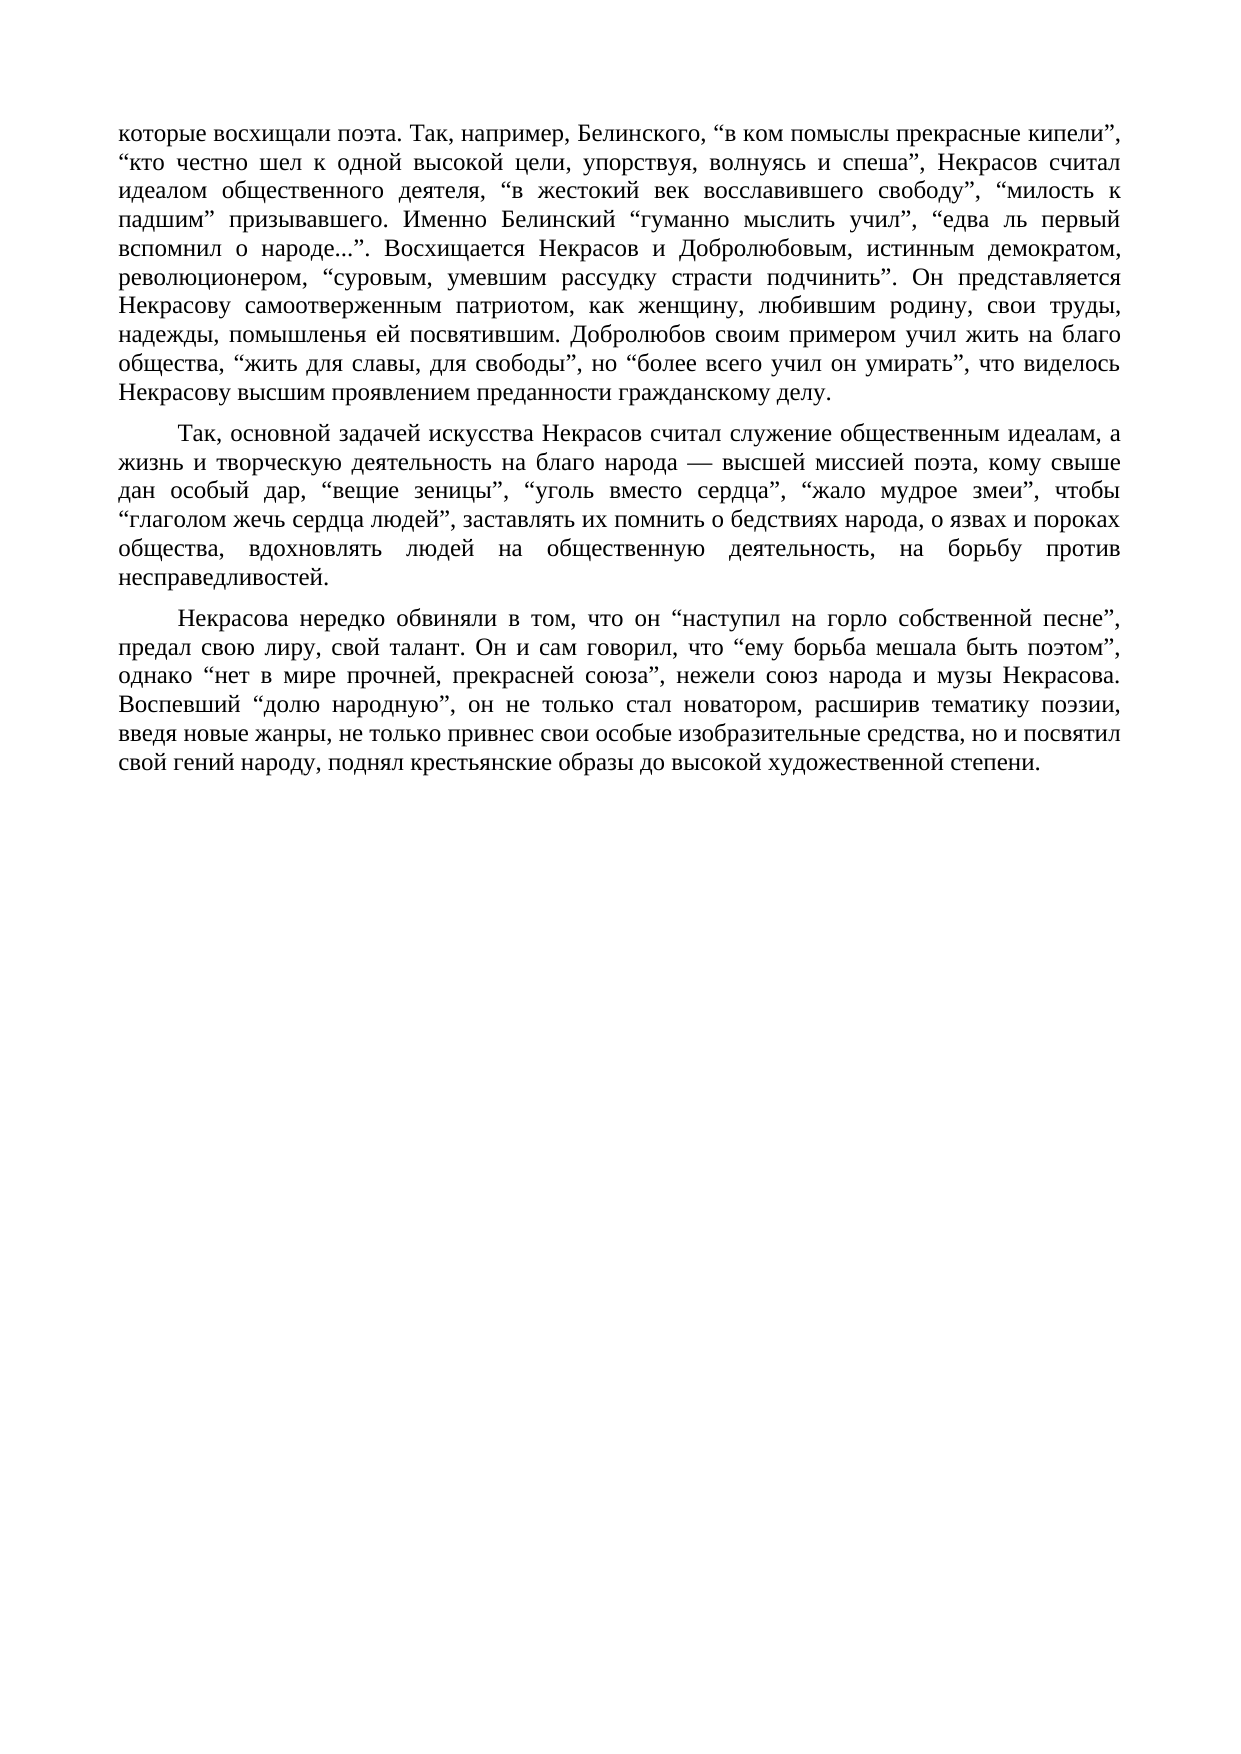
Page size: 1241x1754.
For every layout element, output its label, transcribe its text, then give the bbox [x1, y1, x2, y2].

text Так, основной задачей искусства Некрасов считал служение общественным идеалам, а жизнь и творческую деятельность на благо народа — высшей миссией поэта, кому свыше дан особый дар, “вещие зеницы”, “уголь вместо сердца”, “жало мудрое змеи”, чтобы “глаголом жечь сердца людей”, заставлять их помнить о бедствиях народа, о язвах и пороках общества, вдохновлять людей на общественную деятельность, на борьбу против несправедливостей. [118, 418, 1122, 591]
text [118, 118, 1122, 406]
text Некрасова нередко обвиняли в том, что он “наступил на горло собственной песне”, предал свою лиру, свой талант. Он и сам говорил, что “ему борьба мешала быть поэтом”, однако “нет в мире прочней, прекрасней союза”, нежели союз народа и музы Некрасова. Воспевший “долю народную”, он не только стал новатором, расширив тематику поэзии, введя новые жанры, не только привнес свои особые изобразительные средства, но и посвятил свой гений народу, поднял крестьянские образы до высокой художественной степени. [118, 603, 1122, 776]
